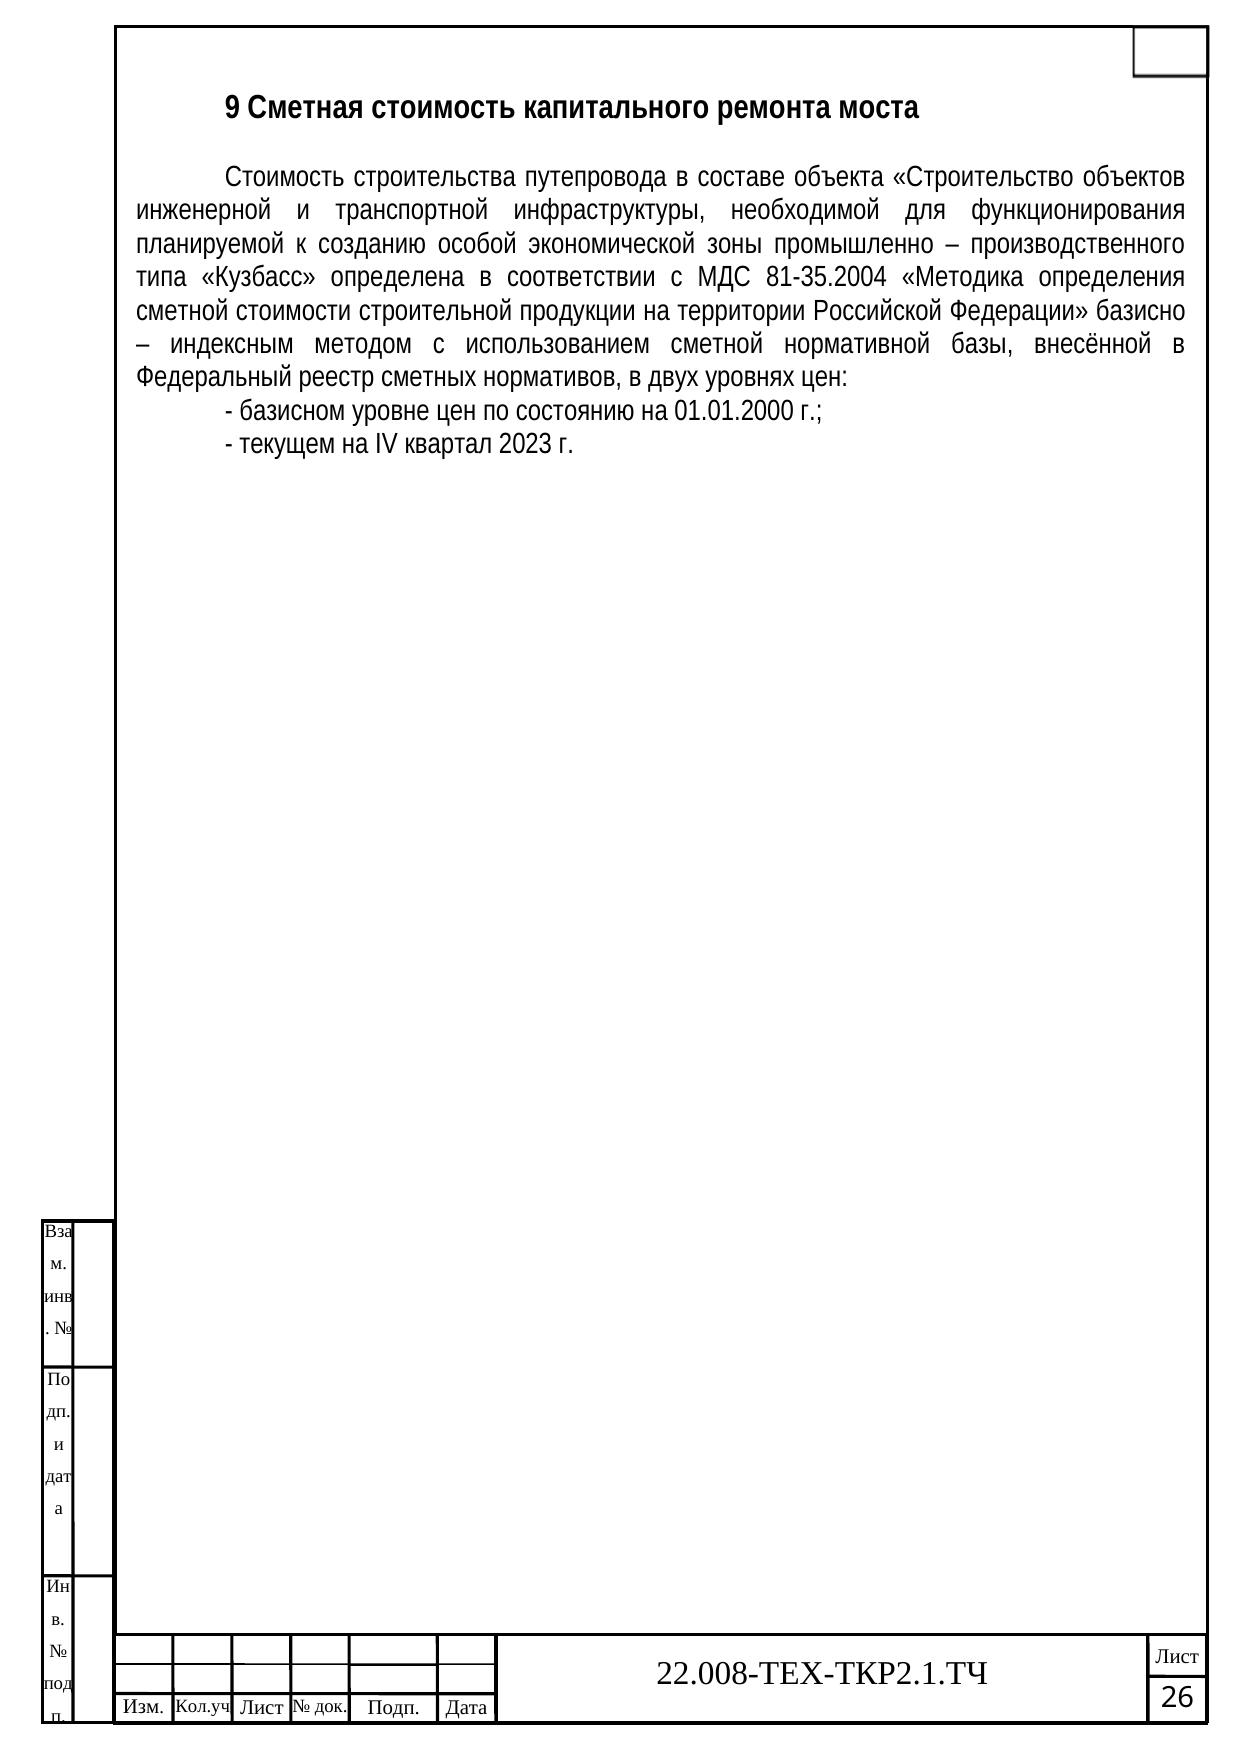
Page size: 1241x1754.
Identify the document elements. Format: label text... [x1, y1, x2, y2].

text Стоимость строительства путепровода в составе объекта «Строительство объектов инженерной и транспортной инфраструктуры, необходимой для функционирования планируемой к созданию особой экономической зоны промышленно – производственного типа «Кузбасс» определена в соответствии с МДС 81-35.2004 «Методика определения сметной стоимости строительной продукции на территории Российской Федерации» базисно – индексным методом с использованием сметной нормативной базы, внесённой в Федеральный реестр сметных нормативов, в двух уровнях цен: [136, 159, 1187, 393]
text - базисном уровне цен по состоянию на 01.01.2000 г.; [136, 393, 1187, 426]
text - текущем на IV квартал 2023 г. [136, 426, 1187, 460]
text 9 Сметная стоимость капитального ремонта моста [136, 87, 1187, 126]
picture [1132, 25, 1213, 80]
